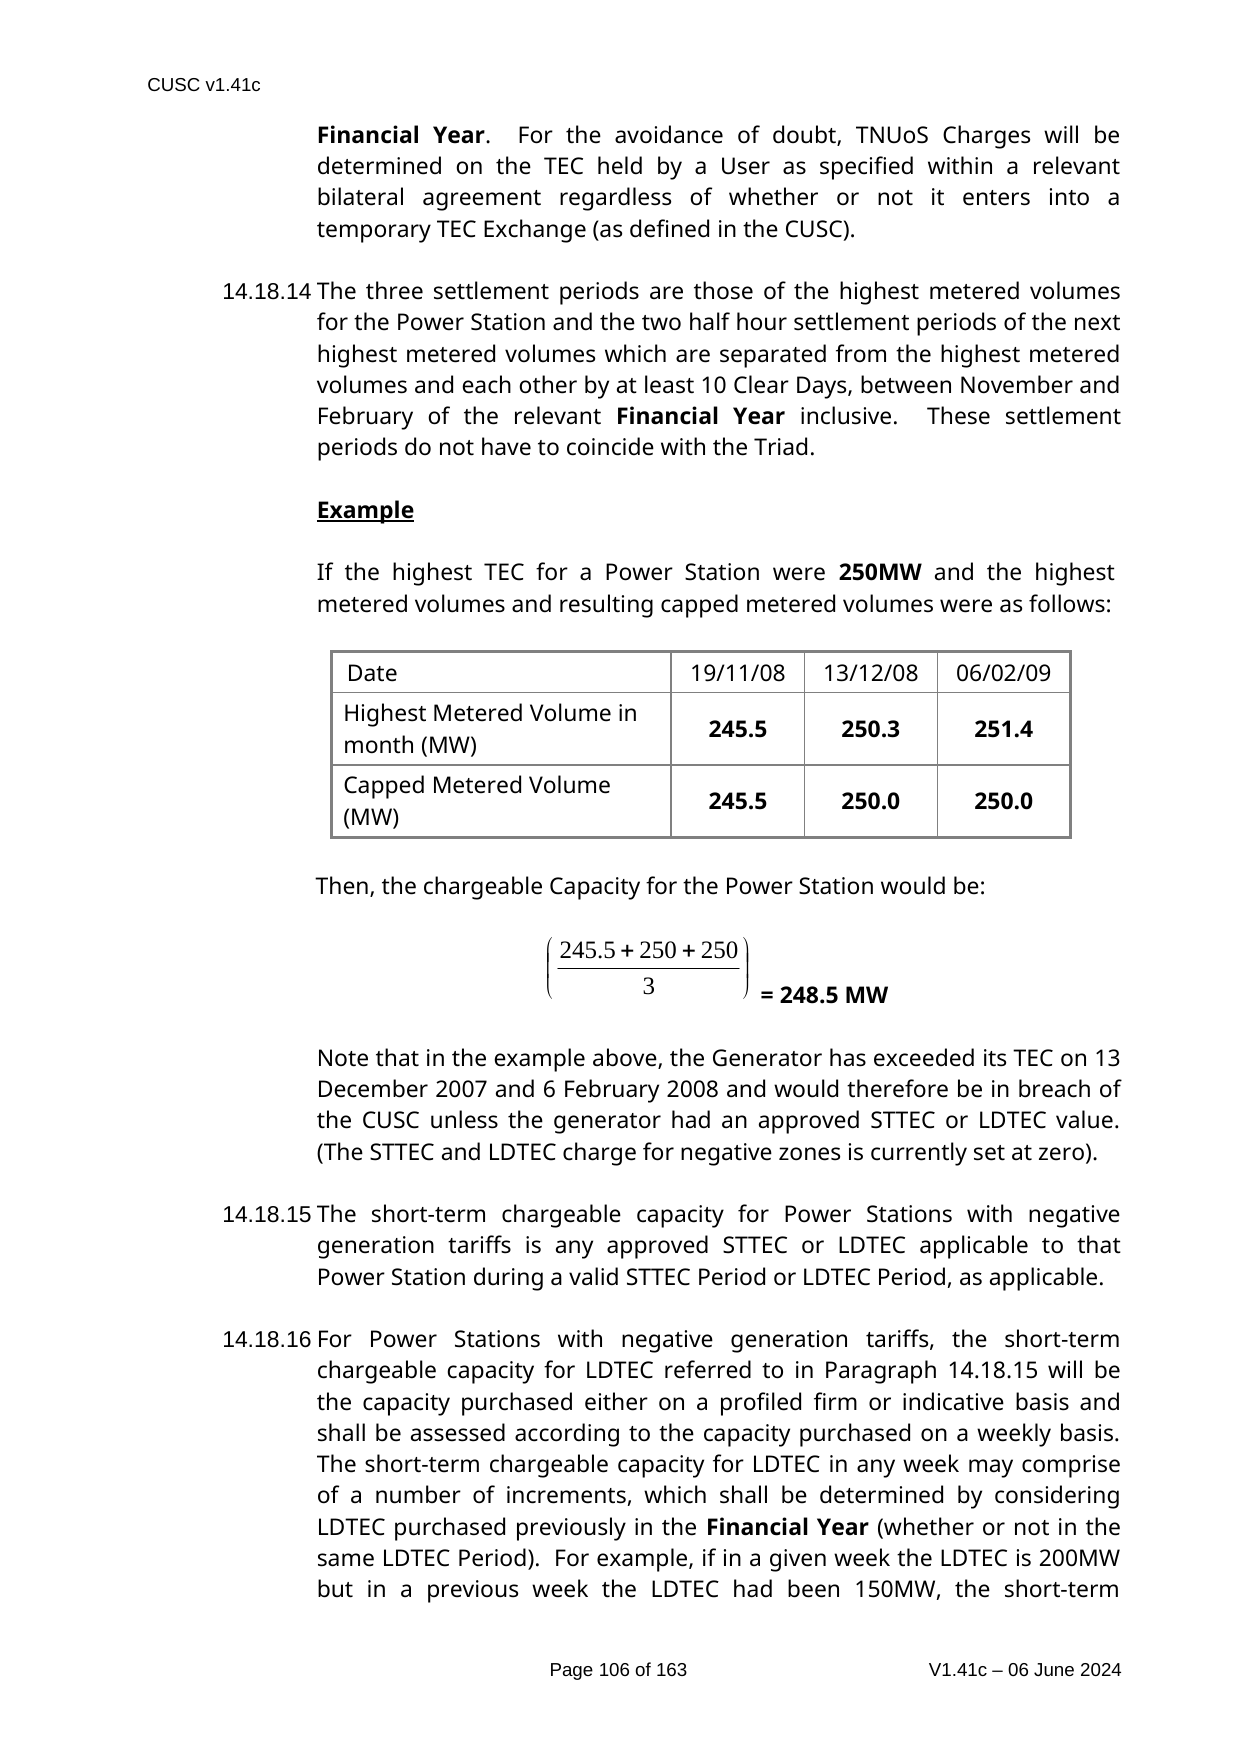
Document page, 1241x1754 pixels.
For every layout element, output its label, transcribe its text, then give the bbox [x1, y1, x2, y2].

table_cell 250.0 [805, 766, 937, 836]
table_cell 251.4 [938, 693, 1069, 764]
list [222, 1323, 1121, 1604]
text = 248.5 MW [360, 933, 1071, 1010]
table_cell 250.0 [938, 766, 1069, 836]
table_cell 245.5 [672, 693, 804, 764]
list The short-term chargeable capacity for Power Stations with negative generation tariffs is any approved STTEC or LDTEC applicable to that Power Station during a valid STTEC Period or LDTEC Period, as applicable. [222, 1198, 1121, 1292]
text Example [317, 494, 1121, 525]
text If the highest TEC for a Power Station were 250MW and the highest metered volumes and resulting capped metered volumes were as follows: [317, 556, 1115, 619]
table_header 19/11/08 [672, 653, 804, 692]
table_cell Capped Metered Volume (MW) [333, 766, 670, 836]
text Note that in the example above, the Generator has exceeded its TEC on 13 December 2007 and 6 February 2008 and would therefore be in breach of the CUSC unless the generator had an approved STTEC or LDTEC value. (The STTEC and LDTEC charge for negative zones is currently set at zero). [242, 1042, 1121, 1167]
table_header Date [333, 653, 670, 692]
table_cell 245.5 [672, 766, 804, 836]
table_header 13/12/08 [805, 653, 937, 692]
text Then, the chargeable Capacity for the Power Station would be: [315, 870, 1071, 902]
table_header 06/02/09 [938, 653, 1069, 692]
table_cell Highest Metered Volume in month (MW) [333, 693, 670, 764]
list The three settlement periods are those of the highest metered volumes for the Power Station and the two half hour settlement periods of the next highest metered volumes which are separated from the highest metered volumes and each other by at least 10 Clear Days, between November and February of the relevant Financial Year inclusive. These settlement periods do not have to coincide with the Triad. [222, 275, 1121, 462]
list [222, 119, 1121, 244]
table_cell 250.3 [805, 693, 937, 764]
